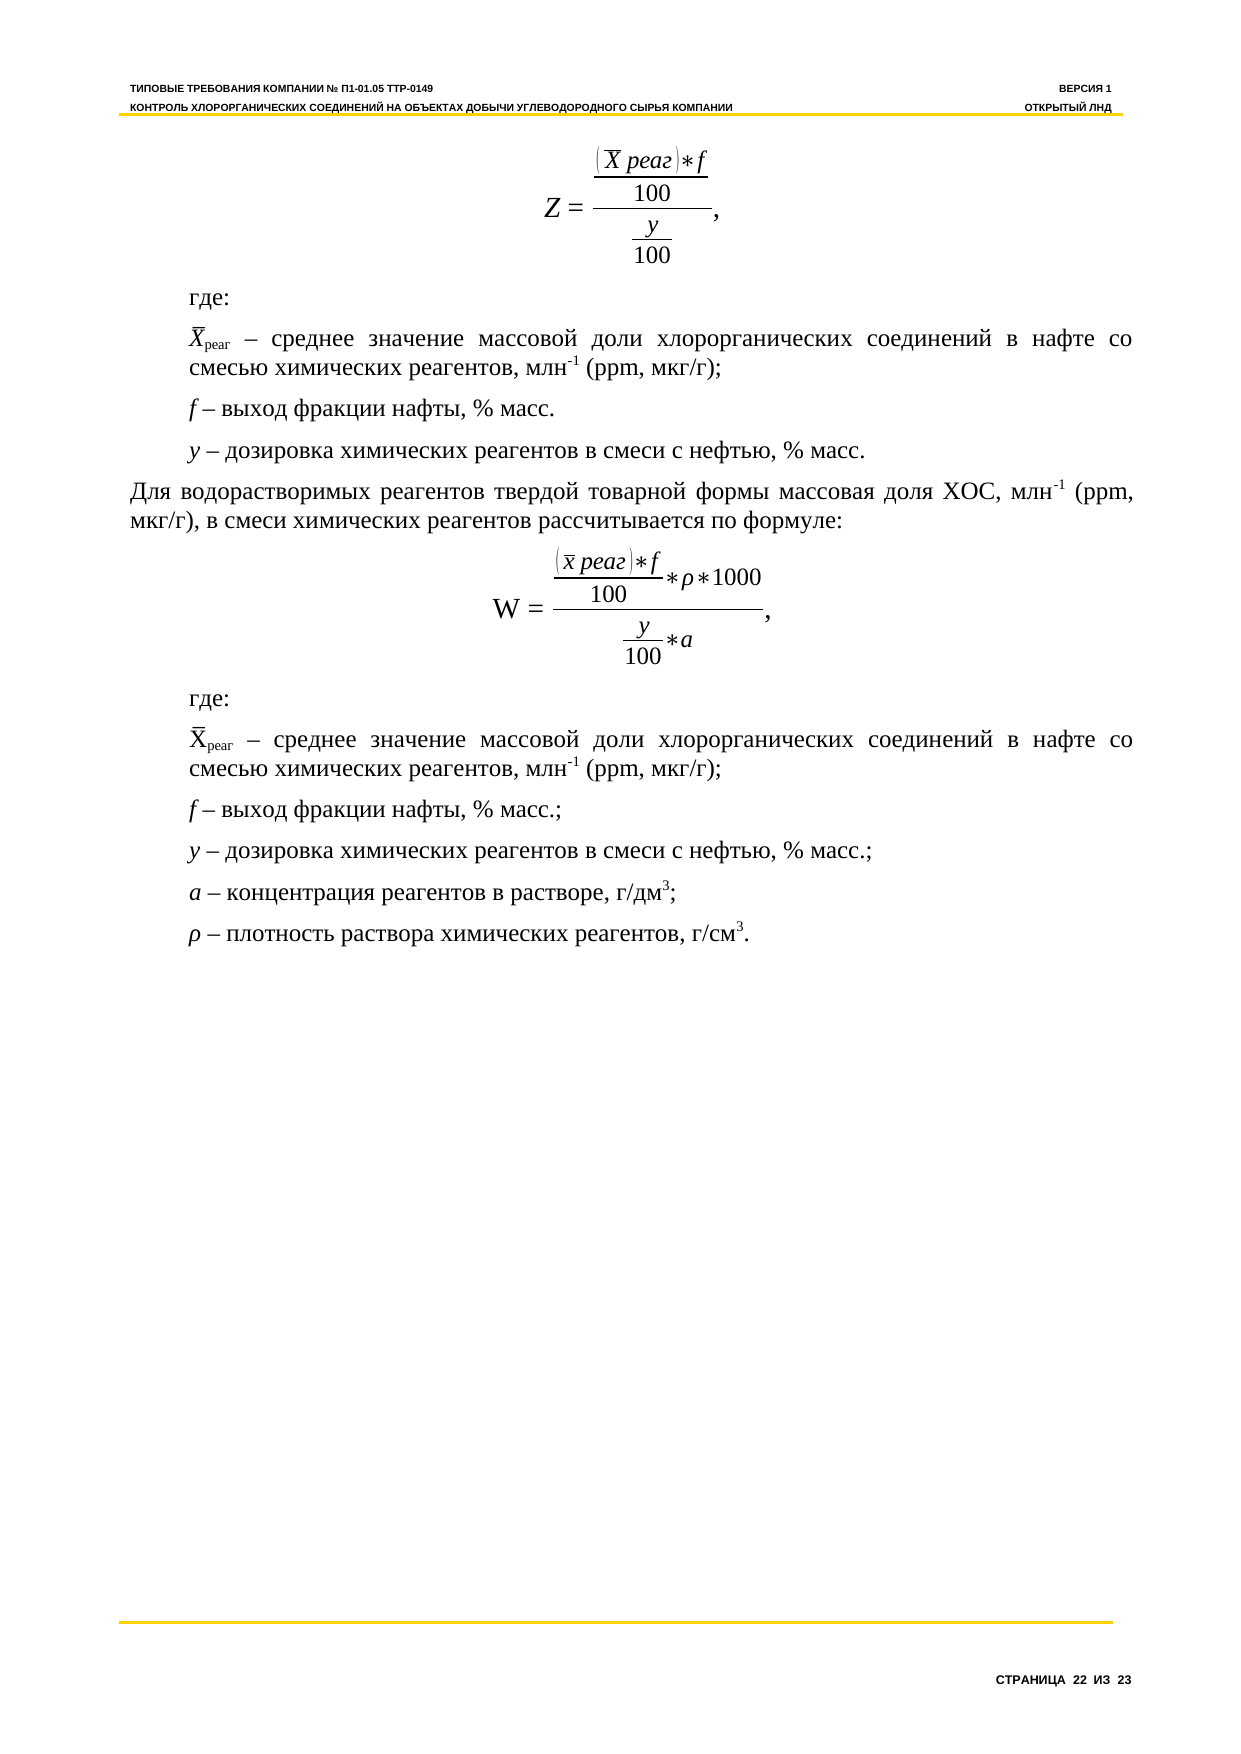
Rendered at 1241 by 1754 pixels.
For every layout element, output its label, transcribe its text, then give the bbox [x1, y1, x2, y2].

text Для водорастворимых реагентов твердой товарной формы массовая доля ХОС, млн-1 (ppm, мкг/г), в смеси химических реагентов рассчитывается по формуле: [130, 476, 1134, 533]
text y – дозировка химических реагентов в смеси с нефтью, % масс.; [189, 836, 1134, 864]
text X̅реаг – среднее значение массовой доли хлорорганических соединений в нафте со смесью химических реагентов, млн-1 (ppm, мкг/г); [189, 724, 1134, 782]
text a – концентрация реагентов в растворе, г/дм3; [189, 877, 1134, 906]
text где: [189, 683, 1134, 712]
text f – выход фракции нафты, % масс. [189, 393, 1134, 422]
text X̅реаг – среднее значение массовой доли хлорорганических соединений в нафте со смесью химических реагентов, млн-1 (ppm, мкг/г); [189, 323, 1134, 381]
text где: [189, 282, 1134, 311]
text W = , [130, 546, 1134, 671]
text y – дозировка химических реагентов в смеси с нефтью, % масс. [189, 435, 1134, 463]
text ρ – плотность раствора химических реагентов, г/см3. [189, 918, 1134, 947]
text f – выход фракции нафты, % масс.; [189, 794, 1134, 823]
text Z = , [130, 145, 1134, 270]
